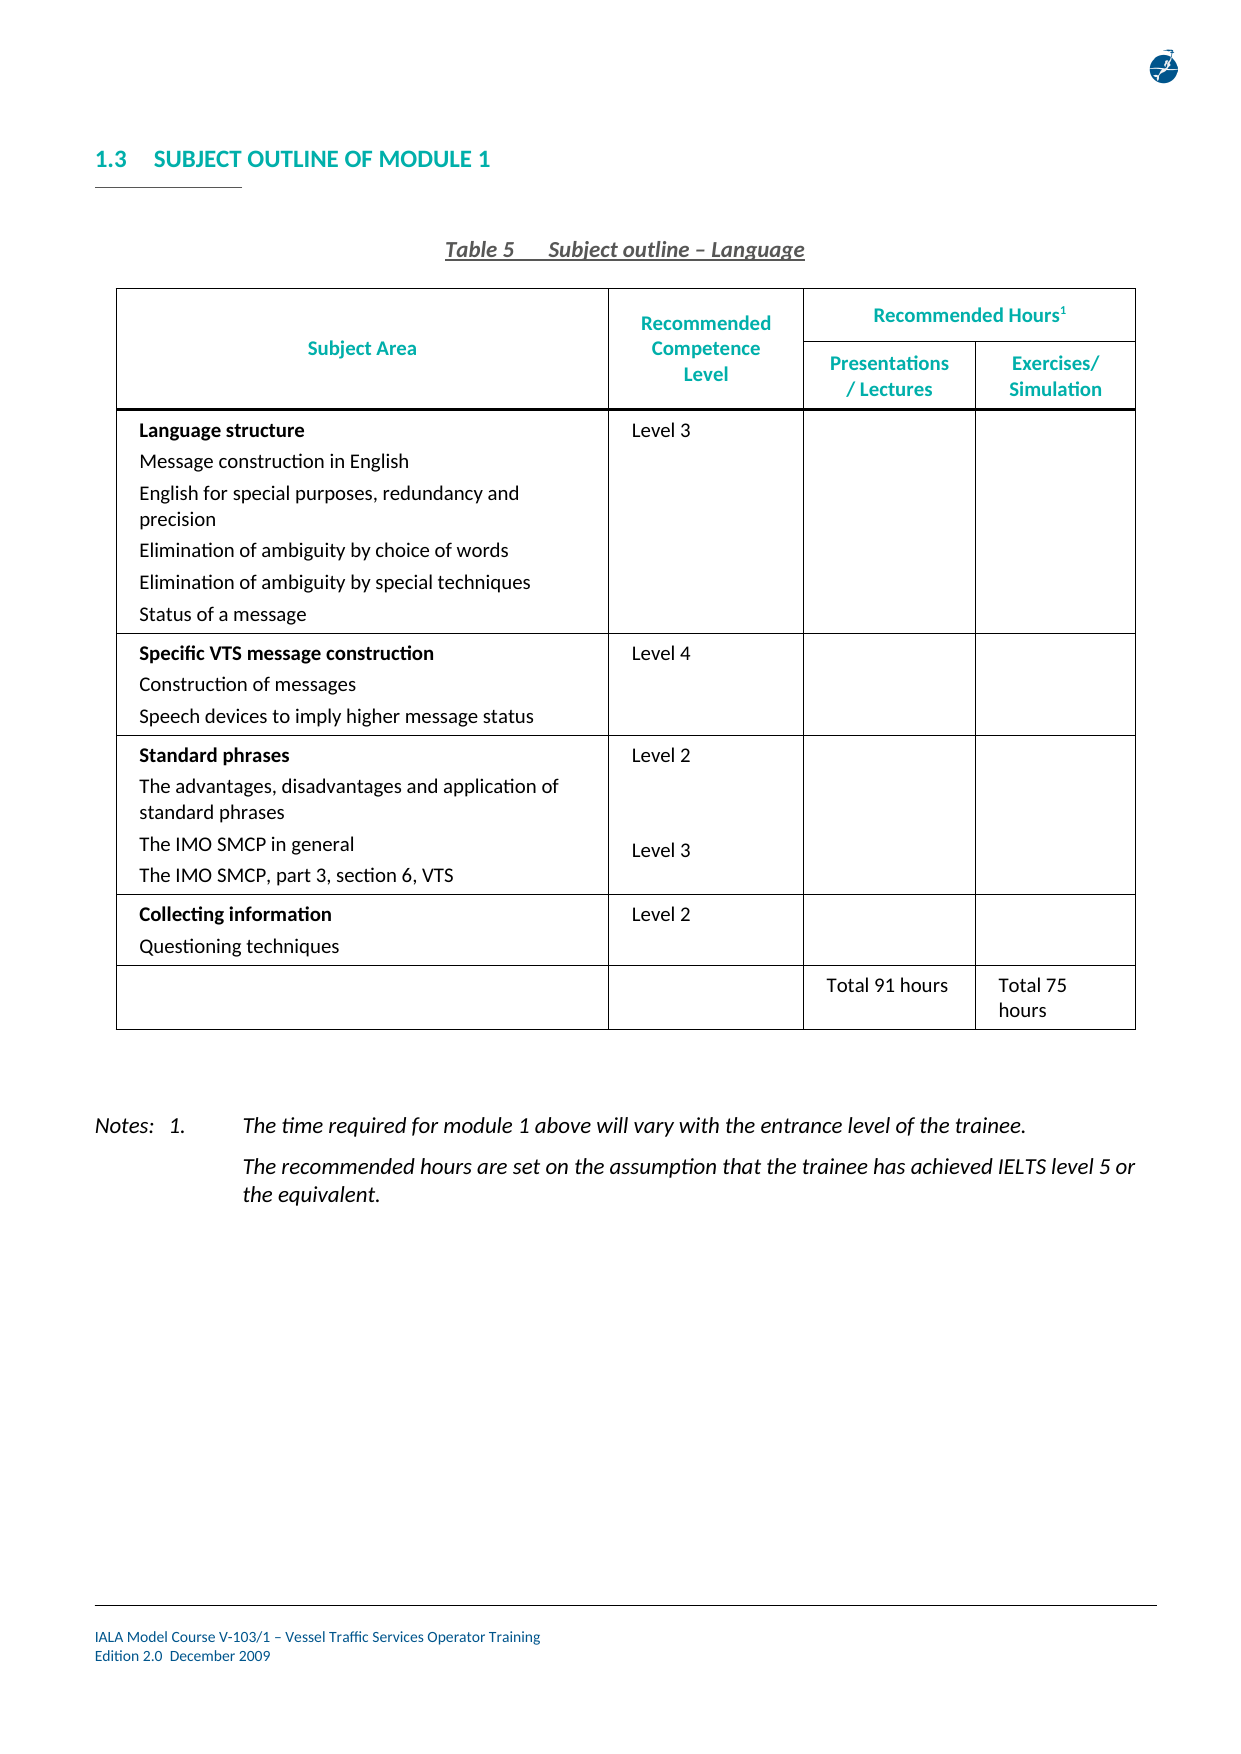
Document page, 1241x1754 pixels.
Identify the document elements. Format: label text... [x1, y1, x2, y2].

table_header Recommended Hours1 [804, 289, 1135, 341]
table_cell [976, 634, 1135, 735]
table_cell [976, 736, 1135, 894]
table_cell Language structure Message construction in English English for special purposes, redundancy and precision Elimination of ambiguity by choice of words Elimination of ambiguity by special techniques Status of a message [117, 411, 608, 632]
table_cell [117, 966, 608, 1029]
text Notes: 1. The time required for module 1 above will vary with the entrance level of the trainee. [94, 1111, 1157, 1139]
table_cell Total 75 hours [976, 966, 1135, 1029]
text Subject outline – Language [94, 235, 1157, 263]
table_cell Level 2 [609, 895, 803, 965]
table_header Recommended Competence Level [609, 289, 803, 408]
text The recommended hours are set on the assumption that the trainee has achieved IELTS level 5 or the equivalent. [242, 1152, 1157, 1208]
table_cell Specific VTS message construction Construction of messages Speech devices to imply higher message status [117, 634, 608, 735]
table_cell [609, 966, 803, 1029]
table_cell [976, 411, 1135, 632]
table_cell [804, 895, 975, 965]
table_cell Level 3 [609, 411, 803, 632]
table_cell Level 4 [609, 634, 803, 735]
table_cell Total 91 hours [804, 966, 975, 1029]
table_cell [804, 411, 975, 632]
table_cell [976, 895, 1135, 965]
table_cell Presentations/ Lectures [804, 342, 975, 408]
table_cell [804, 634, 975, 735]
table_cell Collecting information Questioning techniques [117, 895, 608, 965]
subtitle SUBJECT OUTLINE OF MODULE 1 [94, 143, 1157, 174]
table_cell Level 2 Level 3 [609, 736, 803, 894]
table_header Subject Area [117, 289, 608, 408]
table_cell Exercises/ Simulation [976, 342, 1135, 408]
picture [1118, 0, 1237, 118]
table_cell [804, 736, 975, 894]
table_cell Standard phrases The advantages, disadvantages and application of standard phrases The IMO SMCP in general The IMO SMCP, part 3, section 6, VTS [117, 736, 608, 894]
